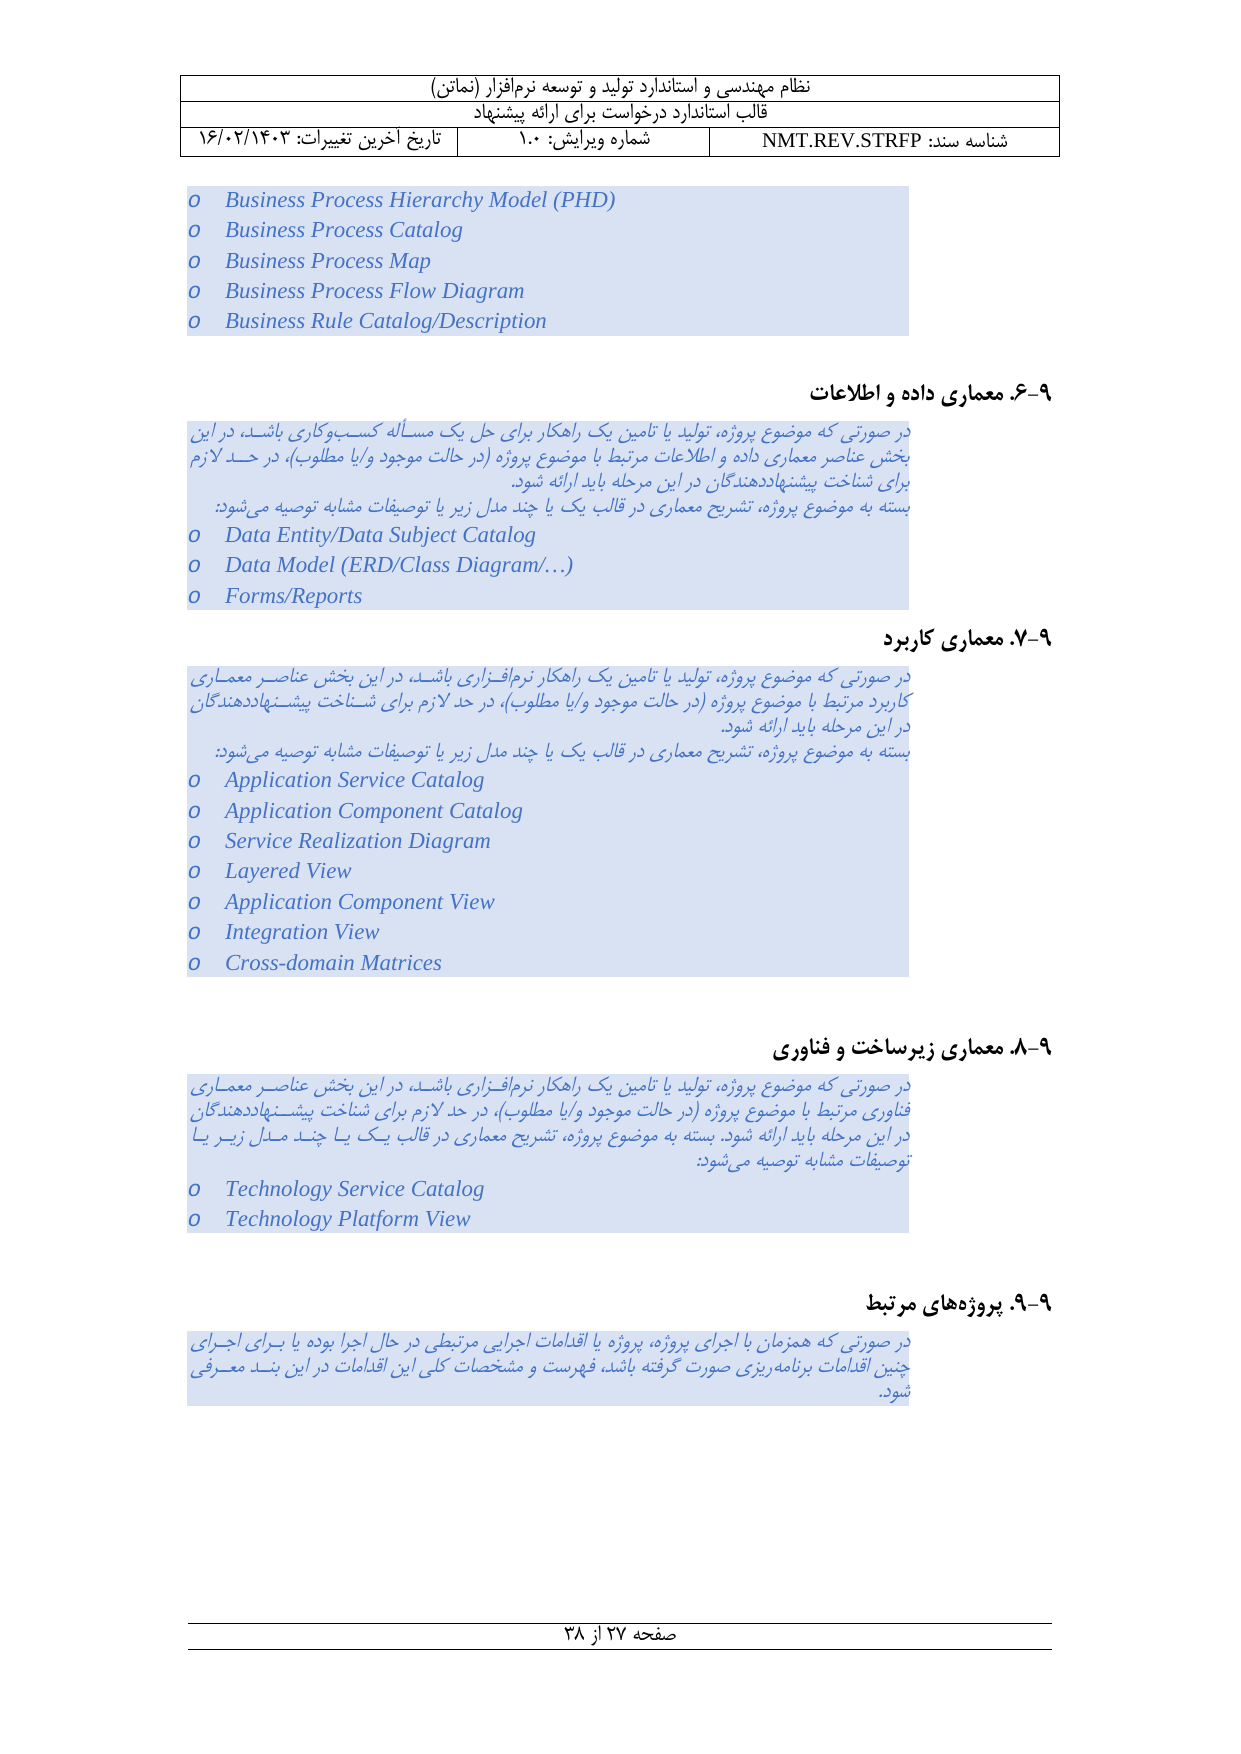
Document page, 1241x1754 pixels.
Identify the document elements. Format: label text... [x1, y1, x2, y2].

list Technology Platform View [187, 1205, 909, 1233]
text در صورتی که همزمان با اجرای پروژه، پروژه یا اقدامات اجرایی مرتبطی در حال اجرا بوده یا برای اجرای چنین اقدامات برنامه‌ریزی صورت گرفته باشد، فهرست و مشخصات کلی این اقدامات در این بند معرفی شود. [187, 1331, 909, 1406]
list Integration View [187, 918, 909, 947]
list Layered View [187, 857, 909, 886]
list Cross-domain Matrices [187, 949, 909, 977]
list Service Realization Diagram [187, 827, 909, 855]
list ‌Business Rule Catalog/Description [187, 307, 909, 336]
list Business Process Hierarchy Model (PHD) [187, 186, 909, 214]
text در صورتی که موضوع پروژه، تولید یا تامین یک راهکار برای حل یک مسأله کسب‌وکاری باشد،‌ در این بخش عناصر معماری داده و اطلاعات مرتبط با موضوع پروژه (در حالت موجود و/یا مطلوب)،‌ در حد لازم برای شناخت پیشنهاددهندگان در این مرحله باید ارائه شود. [187, 421, 909, 496]
subtitle 6-9. معماری داده و اطلاعات [187, 383, 1053, 408]
text بسته به موضوع پروژه، تشریح معماری در قالب یک یا چند مدل زیر یا توصیفات مشابه توصیه می‌شود: [187, 496, 909, 521]
subtitle 9-9. پروژه‌های مرتبط [187, 1293, 1053, 1318]
text در صورتی که موضوع پروژه، تولید یا تامین یک راهکار نرم‌افزاری باشد،‌ در این بخش عناصر معماری کاربرد مرتبط با موضوع پروژه (در حالت موجود و/یا مطلوب)،‌ در حد لازم برای شناخت پیشنهاددهندگان در این مرحله باید ارائه شود. [187, 666, 909, 741]
list Data Model (ERD/Class Diagram/…) [187, 551, 909, 579]
list Business Process Map [187, 247, 909, 275]
subtitle 7-9. معماری کاربرد [187, 629, 1053, 654]
list Business Process Flow Diagram [187, 277, 909, 305]
list Application Component Catalog [187, 797, 909, 825]
list Business Process Catalog [187, 216, 909, 244]
list Application Component View [187, 888, 909, 916]
list Application Service Catalog [187, 766, 909, 794]
list Technology Service Catalog [187, 1174, 909, 1203]
text در صورتی که موضوع پروژه، تولید یا تامین یک راهکار نرم‌افزاری باشد،‌ در این بخش عناصر معماری فناوری مرتبط با موضوع پروژه (در حالت موجود و/یا مطلوب)،‌ در حد لازم برای شناخت پیشنهاددهندگان در این مرحله باید ارائه شود. بسته به موضوع پروژه، تشریح معماری در قالب یک یا چند مدل زیر یا توصیفات مشابه توصیه می‌شود: [187, 1074, 909, 1174]
subtitle 8-9. معماری زیرساخت و فناوری [187, 1037, 1053, 1062]
list Data Entity/Data Subject Catalog [187, 521, 909, 549]
text بسته به موضوع پروژه، تشریح معماری در قالب یک یا چند مدل زیر یا توصیفات مشابه توصیه می‌شود: [187, 741, 909, 766]
list Forms/Reports [187, 582, 909, 610]
